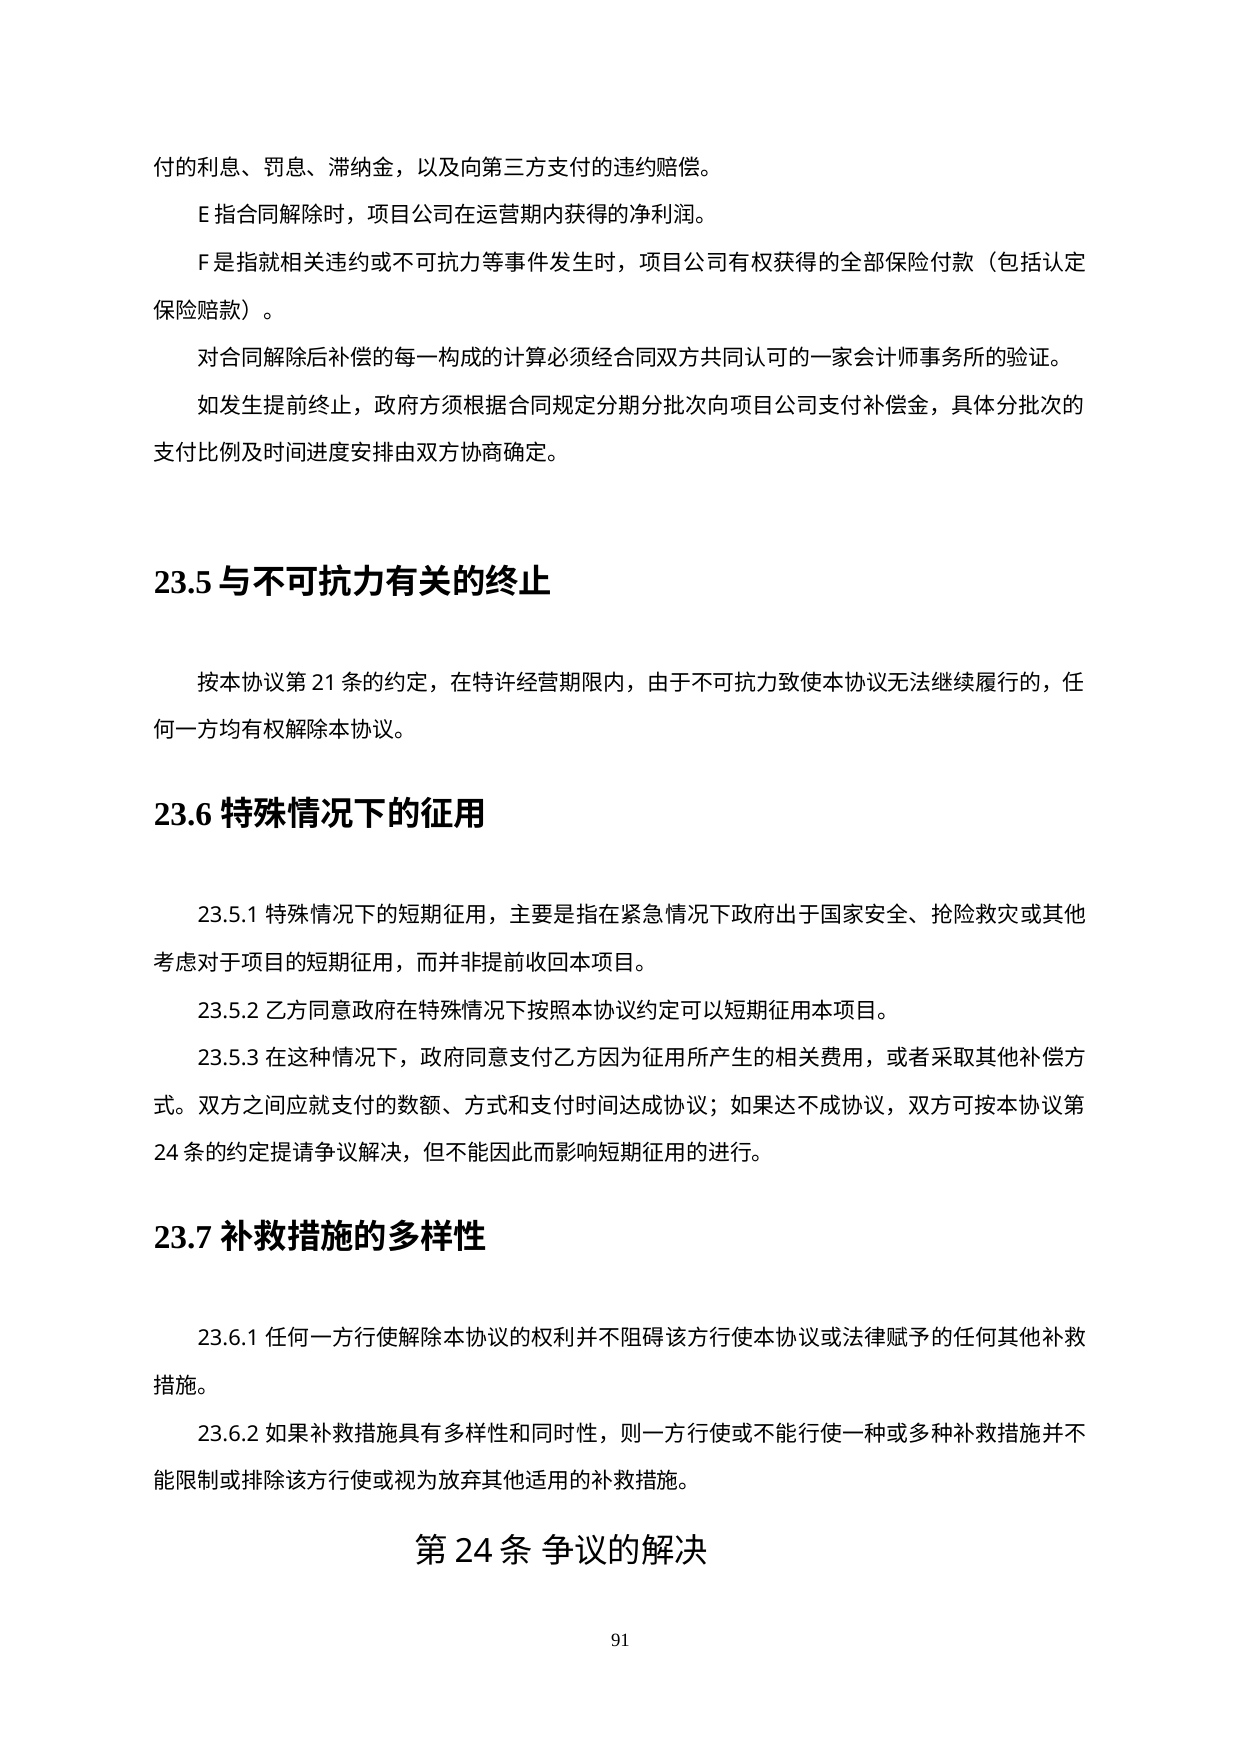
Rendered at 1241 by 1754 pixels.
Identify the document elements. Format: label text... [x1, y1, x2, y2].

text F是指就相关违约或不可抗力等事件发生时，项目公司有权获得的全部保险付款（包括认定保险赔款）。 [153, 245, 1087, 324]
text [153, 150, 1087, 182]
text 23.6.1 任何一方行使解除本协议的权利并不阻碍该方行使本协议或法律赋予的任何其他补救措施。 [153, 1320, 1087, 1400]
text 23.5.2 乙方同意政府在特殊情况下按照本协议约定可以短期征用本项目。 [153, 993, 1087, 1024]
subtitle 23.6 特殊情况下的征用 [153, 787, 1087, 835]
text 23.5.3 在这种情况下，政府同意支付乙方因为征用所产生的相关费用，或者采取其他补偿方式。双方之间应就支付的数额、方式和支付时间达成协议；如果达不成协议，双方可按本协议第24条的约定提请争议解决，但不能因此而影响短期征用的进行。 [153, 1040, 1087, 1167]
text E指合同解除时，项目公司在运营期内获得的净利润。 [153, 197, 1087, 229]
text 23.5.1 特殊情况下的短期征用，主要是指在紧急情况下政府出于国家安全、抢险救灾或其他考虑对于项目的短期征用，而并非提前收回本项目。 [153, 897, 1087, 977]
text 如发生提前终止，政府方须根据合同规定分期分批次向项目公司支付补偿金，具体分批次的支付比例及时间进度安排由双方协商确定。 [153, 388, 1087, 467]
subtitle 23.5与不可抗力有关的终止 [153, 554, 1087, 603]
text 23.6.2 如果补救措施具有多样性和同时性，则一方行使或不能行使一种或多种补救措施并不能限制或排除该方行使或视为放弃其他适用的补救措施。 [153, 1416, 1087, 1495]
text 按本协议第21条的约定，在特许经营期限内，由于不可抗力致使本协议无法继续履行的，任何一方均有权解除本协议。 [153, 665, 1087, 744]
subtitle 23.7 补救措施的多样性 [153, 1210, 1087, 1258]
subtitle 第24条 争议的解决 [414, 1527, 1087, 1572]
text 对合同解除后补偿的每一构成的计算必须经合同双方共同认可的一家会计师事务所的验证。 [153, 340, 1087, 372]
